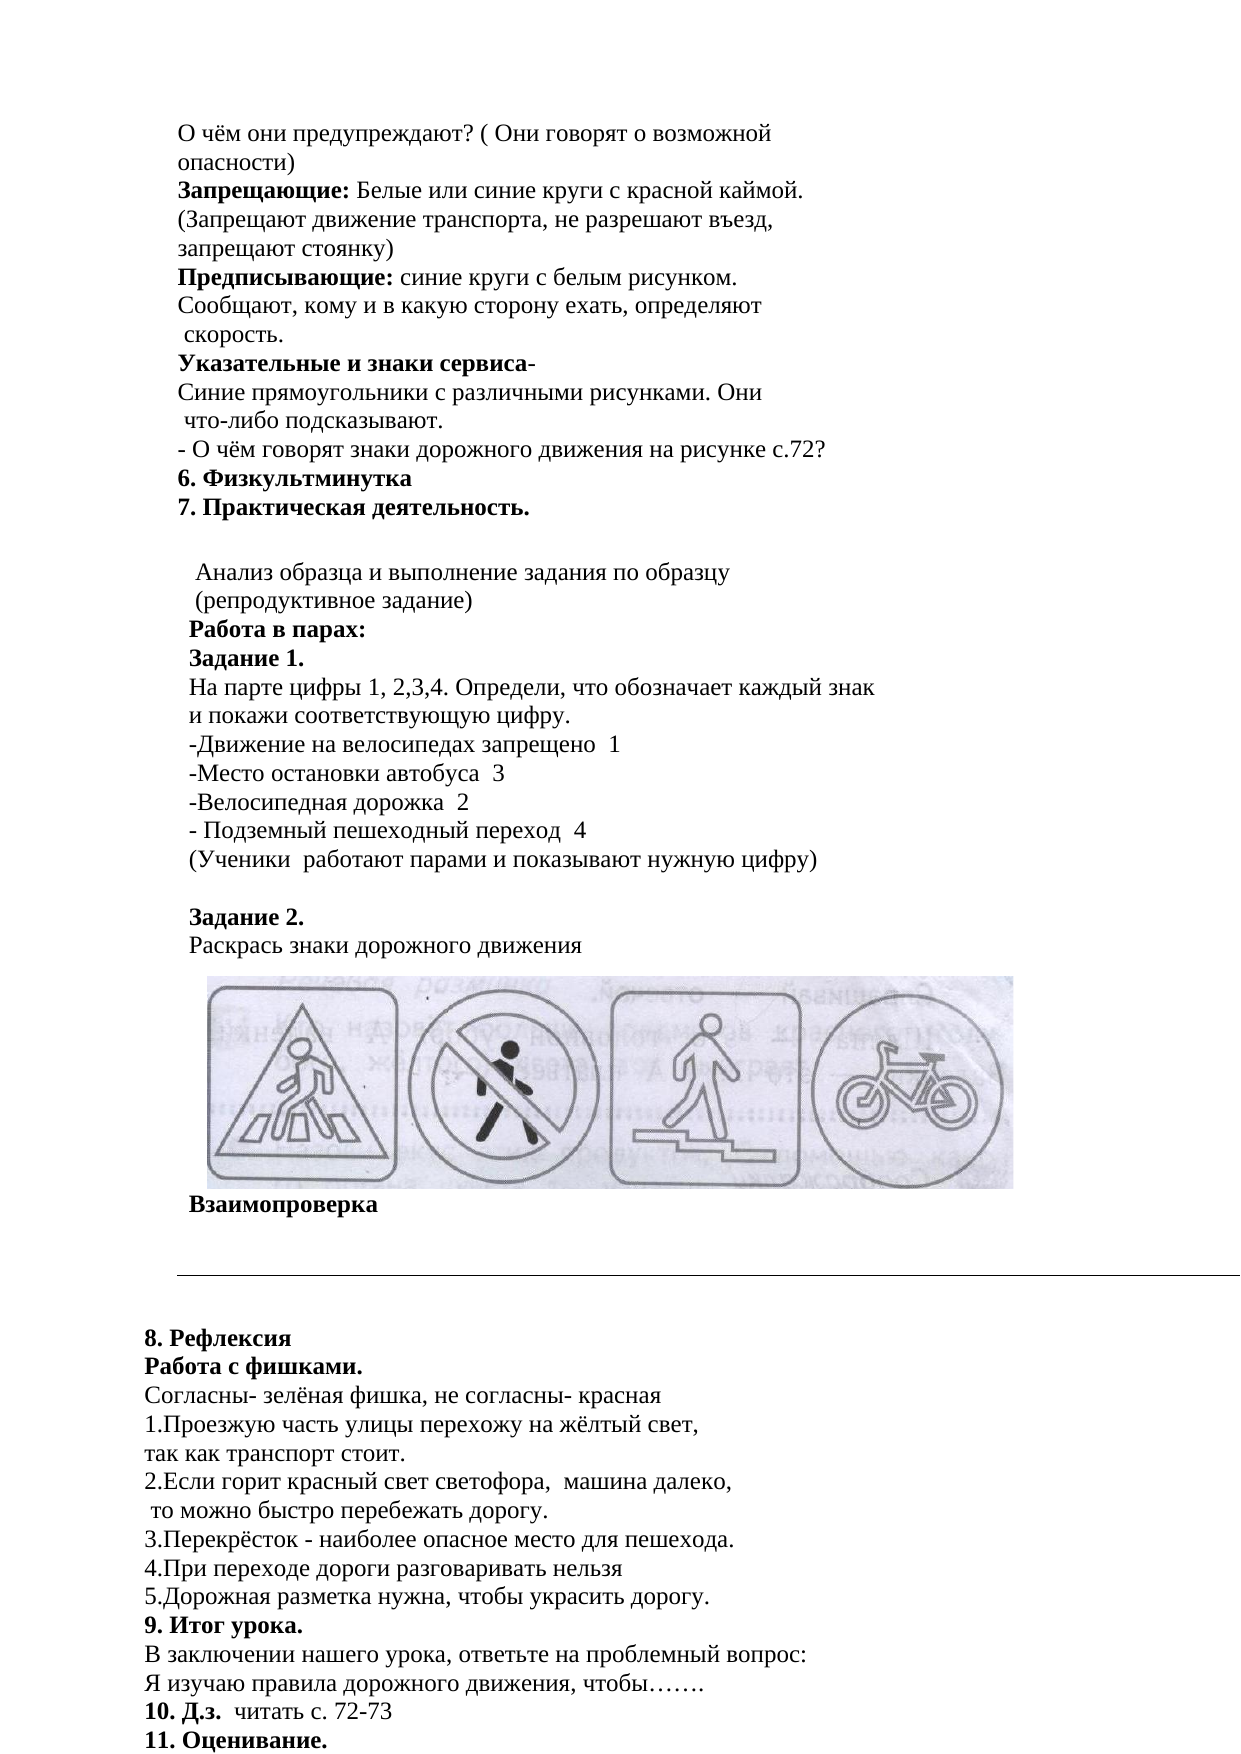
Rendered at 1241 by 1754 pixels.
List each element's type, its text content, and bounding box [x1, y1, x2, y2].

list 7. Практическая деятельность. [177, 492, 1152, 521]
text 4.При переходе дороги разговаривать нельзя [144, 1553, 1118, 1581]
text 8. Рефлексия [144, 1323, 1118, 1351]
text Cогласны- зелёная фишка, не согласны- красная [144, 1380, 1118, 1409]
text 3.Перекрёсток - наиболее опасное место для пешехода. [144, 1524, 1118, 1553]
table_cell Работа в парах: Задание 1. На парте цифры 1, 2,3,4. Определи, что обозначает каждый знак и покажи соответствующую цифру. -Движение на велосипедах запрещено 1 -Место остановки автобуса 3 -Велосипедная дорожка 2 - Подземный пешеходный переход 4 (Ученики работают парами и показывают нужную цифру) Задание 2. Раскрась знаки дорожного движения Взаимопроверка [177, 614, 1240, 1275]
text О чём они предупреждают? ( Они говорят о возможной [177, 118, 1152, 147]
text (Запрещают движение транспорта, не разрешают въезд, [177, 204, 1152, 233]
text 9. Итог урока. [144, 1610, 1118, 1639]
text что-либо подсказывают. [177, 406, 1152, 434]
text Предписывающие: синие круги с белым рисунком. [177, 262, 1152, 291]
text 5.Дорожная разметка нужна, чтобы украсить дорогу. [144, 1581, 1118, 1610]
picture [207, 976, 1014, 1189]
text опасности) [177, 147, 1152, 176]
text В заключении нашего урока, ответьте на проблемный вопрос: [144, 1639, 1118, 1668]
text Запрещающие: Белые или синие круги с красной каймой. [177, 176, 1152, 204]
text так как транспорт стоит. [144, 1438, 1118, 1466]
text Сообщают, кому и в какую сторону ехать, определяют [177, 291, 1152, 319]
text Указательные и знаки сервиса- [177, 348, 1152, 377]
text 2.Если горит красный свет светофора, машина далеко, [144, 1466, 1118, 1495]
text запрещают стоянку) [177, 233, 1152, 262]
text Я изучаю правила дорожного движения, чтобы……. [144, 1668, 1118, 1696]
table_header Анализ образца и выполнение задания по образцу (репродуктивное задание) [177, 528, 1240, 614]
text 6. Физкультминутка [177, 463, 1152, 492]
text скорость. [177, 319, 1152, 348]
text - О чём говорят знаки дорожного движения на рисунке с.72? [177, 434, 1152, 463]
text то можно быстро перебежать дорогу. [144, 1495, 1118, 1524]
text Работа с фишками. [144, 1351, 1118, 1380]
text 10. Д.з. читать с. 72-73 [144, 1696, 1118, 1725]
text Синие прямоугольники с различными рисунками. Они [177, 377, 1152, 406]
text 1.Проезжую часть улицы перехожу на жёлтый свет, [144, 1409, 1118, 1438]
text 11. Оценивание. [144, 1725, 1118, 1754]
